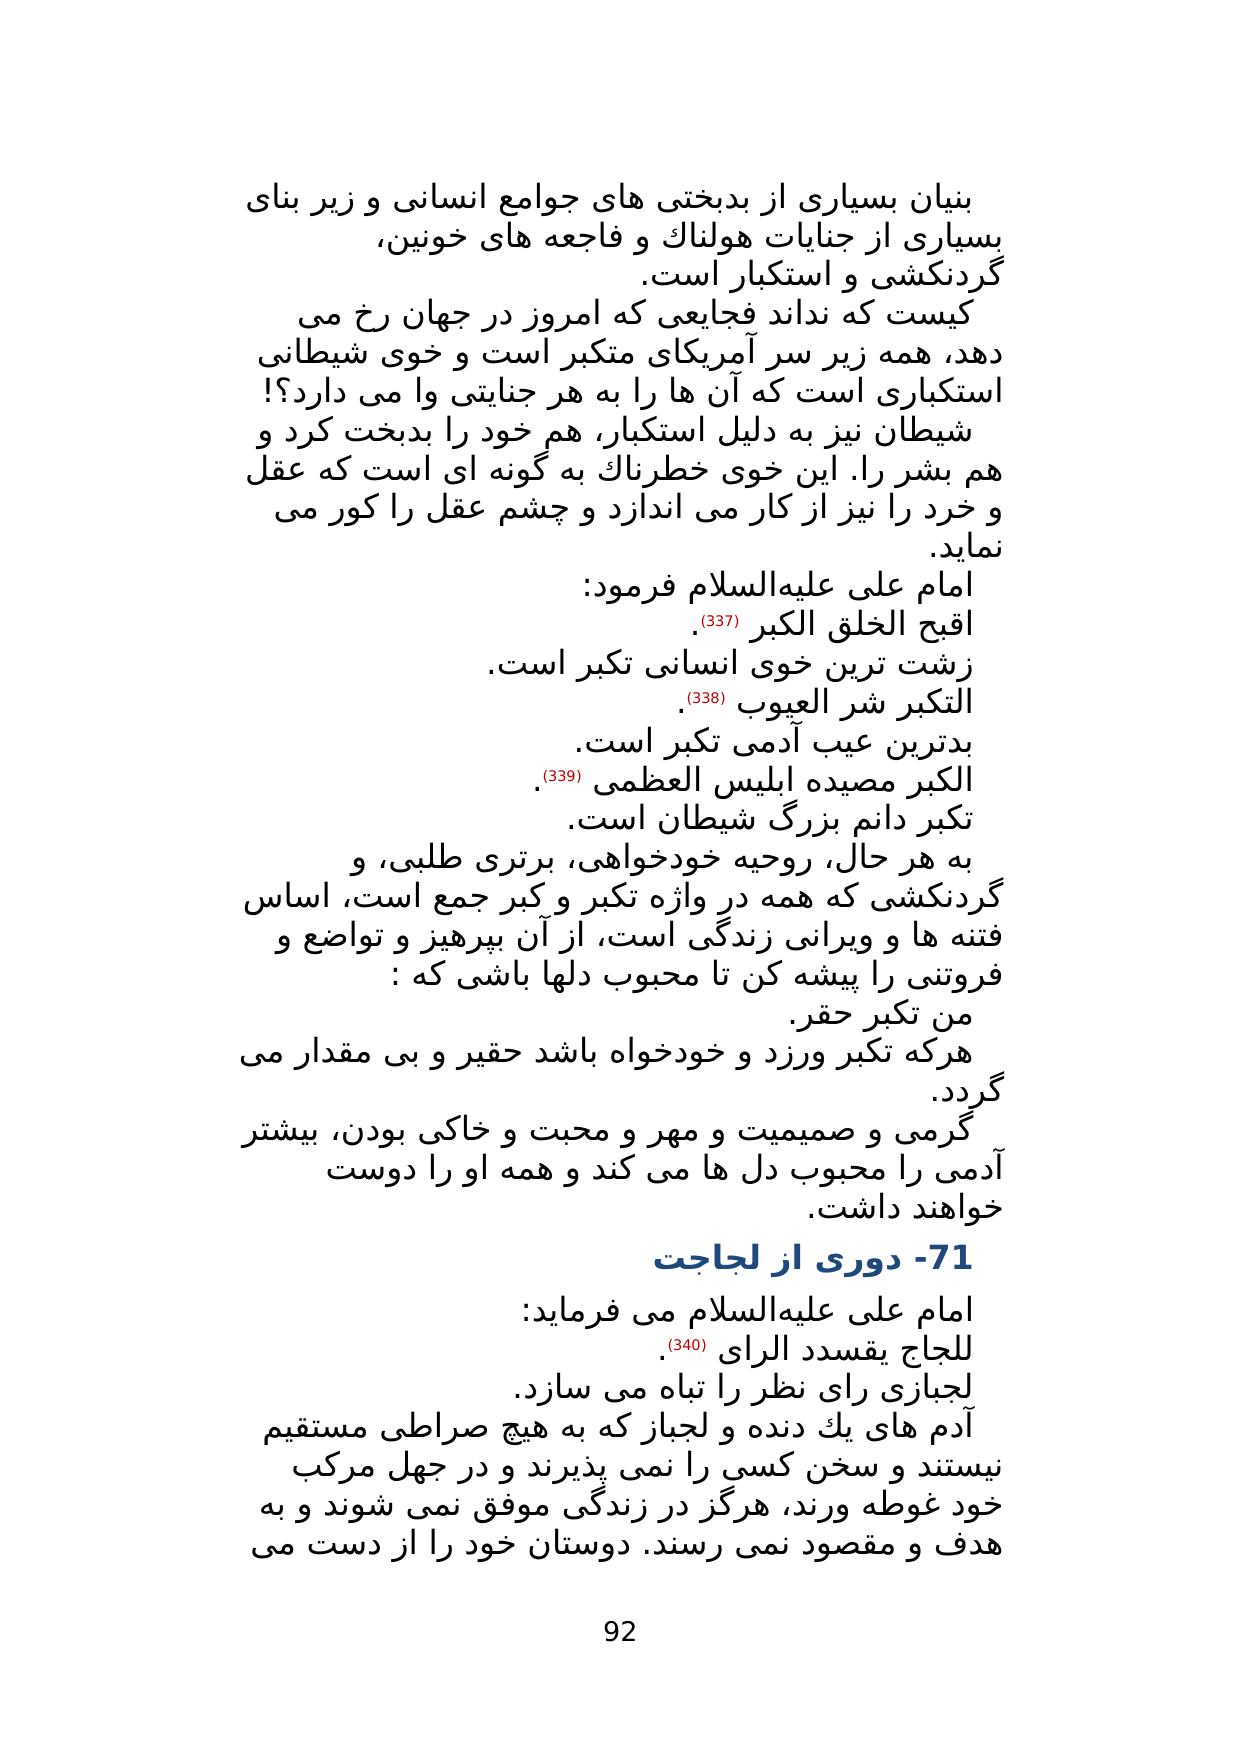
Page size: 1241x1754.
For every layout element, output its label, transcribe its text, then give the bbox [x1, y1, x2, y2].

text اقبح الخلق الكبر (337). [236, 604, 1004, 643]
text هركه تكبر ورزد و خودخواه باشد حقير و بى مقدار مى گردد. [236, 1032, 1004, 1110]
text گرمى و صميميت و مهر و محبت و خاكى بودن، بيشتر آدمى را محبوب دل ها مى كند و همه او را دوست خواهند داشت. [236, 1110, 1004, 1226]
text كيست كه نداند فجايعى كه امروز در جهان رخ مى دهد، همه زير سر آمريكاى متكبر است و خوى شيطانى استكبارى است كه آن ها را به هر جنايتى وا مى دارد؟! [236, 294, 1004, 410]
text بدترين عيب آدمى تكبر است. [236, 721, 1004, 760]
text للجاج يقسدد الراى (340). [236, 1329, 1004, 1368]
text لجبازى راى نظر را تباه مى سازد. [236, 1368, 1004, 1407]
text تكبر دانم بزرگ شيطان است. [236, 799, 1004, 838]
text الكبر مصيده ابليس العظمى (339). [236, 760, 1004, 799]
text بنيان بسيارى از بدبختى هاى جوامع انسانى و زير بناى بسيارى از جنايات هولناك و فاجعه هاى خونين، گردنكشى و استكبار است. [236, 177, 1004, 294]
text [236, 1407, 1004, 1562]
text التكبر شر العيوب (338). [236, 682, 1004, 721]
text امام على عليه‌السلام فرمود: [236, 566, 1004, 604]
text امام على عليه‌السلام مى فرمايد: [236, 1290, 1004, 1329]
text زشت ترين خوى انسانى تكبر است. [236, 643, 1004, 682]
text من تكبر حقر. [236, 993, 1004, 1032]
subtitle 71- دورى از لجاجت [236, 1239, 1004, 1278]
text شيطان نيز به دليل استكبار، هم خود را بدبخت كرد و هم بشر را. اين خوى خطرناك به گونه اى است كه عقل و خرد را نيز از كار مى اندازد و چشم عقل را كور مى نمايد. [236, 410, 1004, 566]
text به هر حال، روحيه خودخواهى، برترى طلبى، و گردنكشى كه همه در واژه تكبر و كبر جمع است، اساس فتنه ها و ويرانى زندگى است، از آن بپرهيز و تواضع و فروتنى را پيشه كن تا محبوب دلها باشى كه : [236, 838, 1004, 993]
